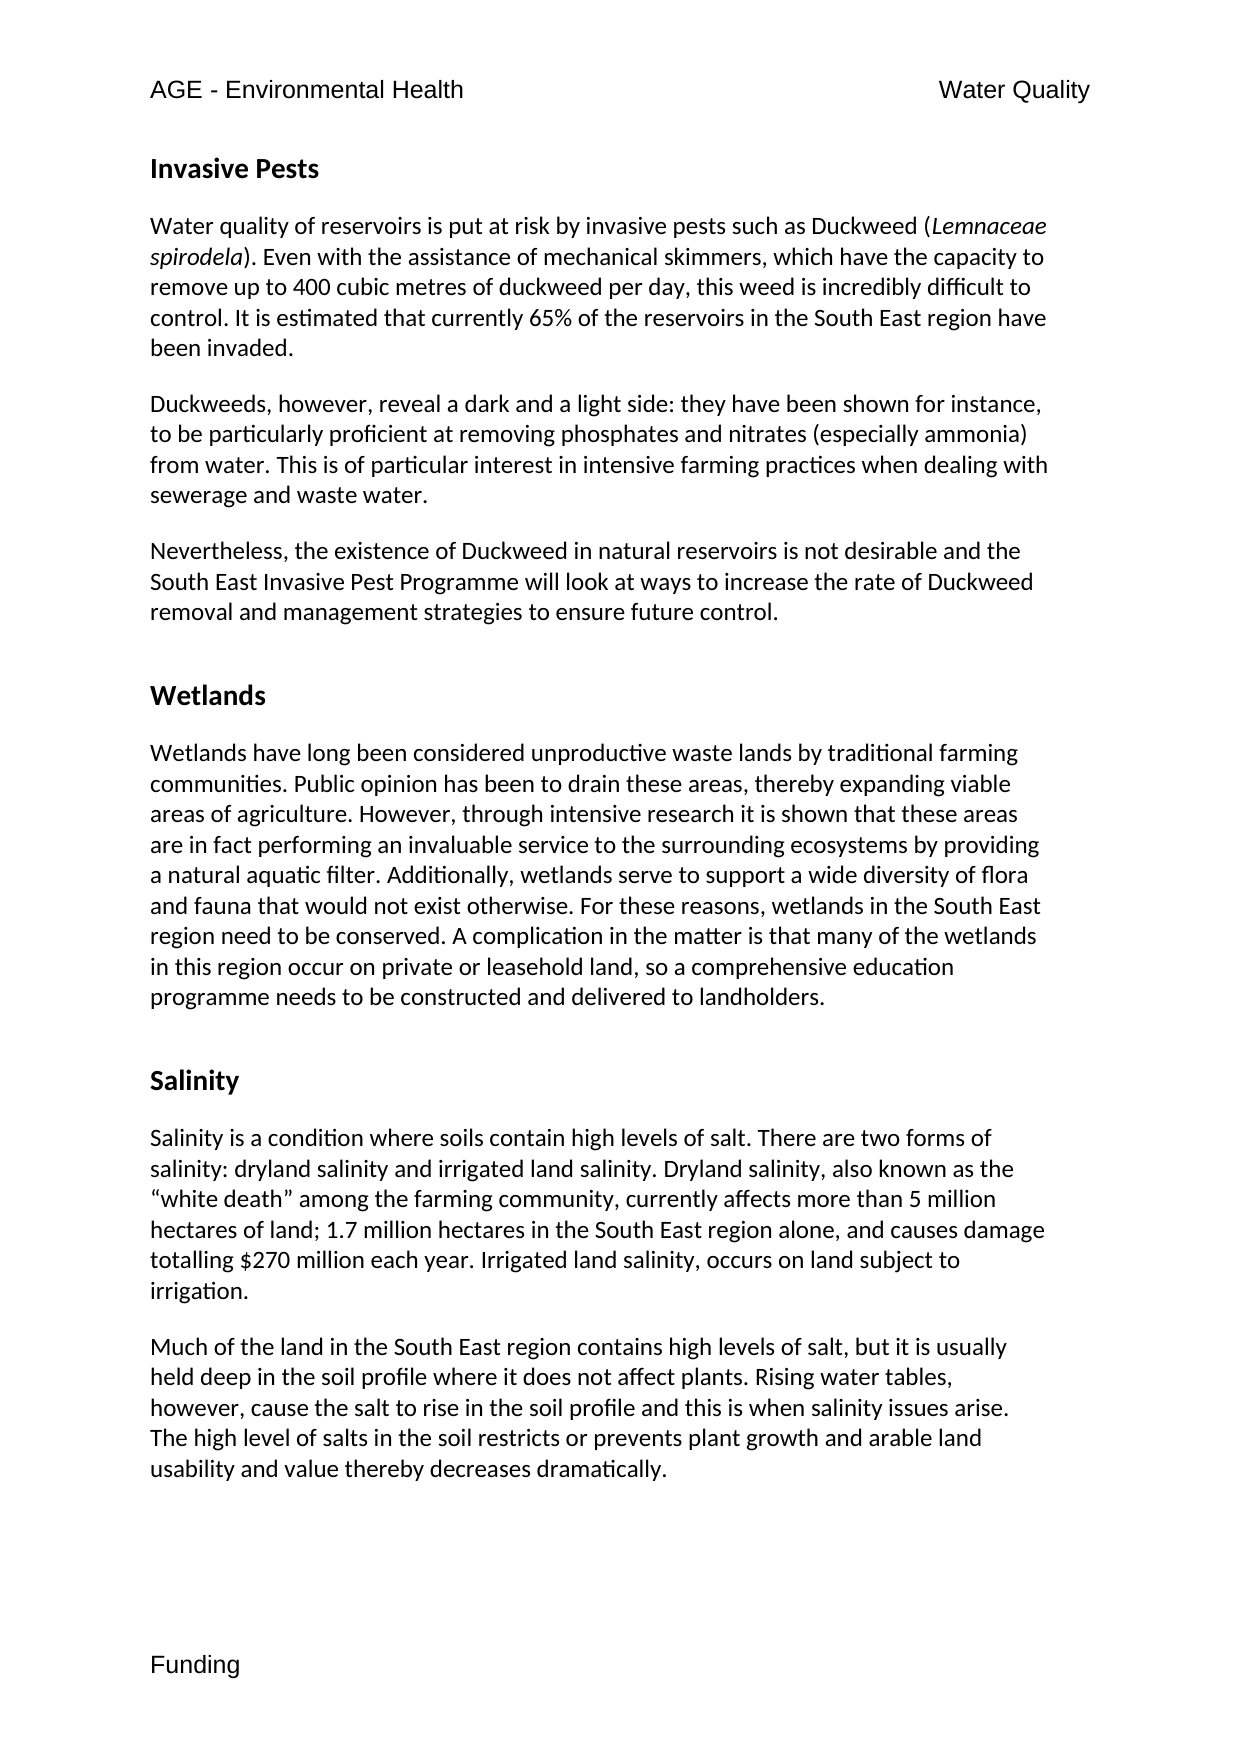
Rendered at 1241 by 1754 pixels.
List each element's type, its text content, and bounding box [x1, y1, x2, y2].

text Wetlands [150, 677, 1051, 712]
text Wetlands have long been considered unproductive waste lands by traditional farming communities. Public opinion has been to drain these areas, thereby expanding viable areas of agriculture. However, through intensive research it is shown that these areas are in fact performing an invaluable service to the surrounding ecosystems by providing a natural aquatic filter. Additionally, wetlands serve to support a wide diversity of flora and fauna that would not exist otherwise. For these reasons, wetlands in the South East region need to be conserved. A complication in the matter is that many of the wetlands in this region occur on private or leasehold land, so a comprehensive education programme needs to be constructed and delivered to landholders. [150, 737, 1051, 1012]
text Water quality of reservoirs is put at risk by invasive pests such as Duckweed (Lemnaceae spirodela). Even with the assistance of mechanical skimmers, which have the capacity to remove up to 400 cubic metres of duckweed per day, this weed is incredibly difficult to control. It is estimated that currently 65% of the reservoirs in the South East region have been invaded. [150, 210, 1051, 363]
text Salinity [150, 1062, 1051, 1098]
text Duckweeds, however, reveal a dark and a light side: they have been shown for instance, to be particularly proficient at removing phosphates and nitrates (especially ammonia) from water. This is of particular interest in intensive farming practices when dealing with sewerage and waste water. [150, 388, 1051, 510]
text Nevertheless, the existence of Duckweed in natural reservoirs is not desirable and the South East Invasive Pest Programme will look at ways to increase the rate of Duckweed removal and management strategies to ensure future control. [150, 535, 1051, 627]
text Much of the land in the South East region contains high levels of salt, but it is usually held deep in the soil profile where it does not affect plants. Rising water tables, however, cause the salt to rise in the soil profile and this is when salinity issues arise. The high level of salts in the soil restricts or prevents plant growth and arable land usability and value thereby decreases dramatically. [150, 1331, 1051, 1483]
text Salinity is a condition where soils contain high levels of salt. There are two forms of salinity: dryland salinity and irrigated land salinity. Dryland salinity, also known as the “white death” among the farming community, currently affects more than 5 million hectares of land; 1.7 million hectares in the South East region alone, and causes damage totalling $270 million each year. Irrigated land salinity, occurs on land subject to irrigation. [150, 1123, 1051, 1306]
text Invasive Pests [150, 150, 1051, 185]
